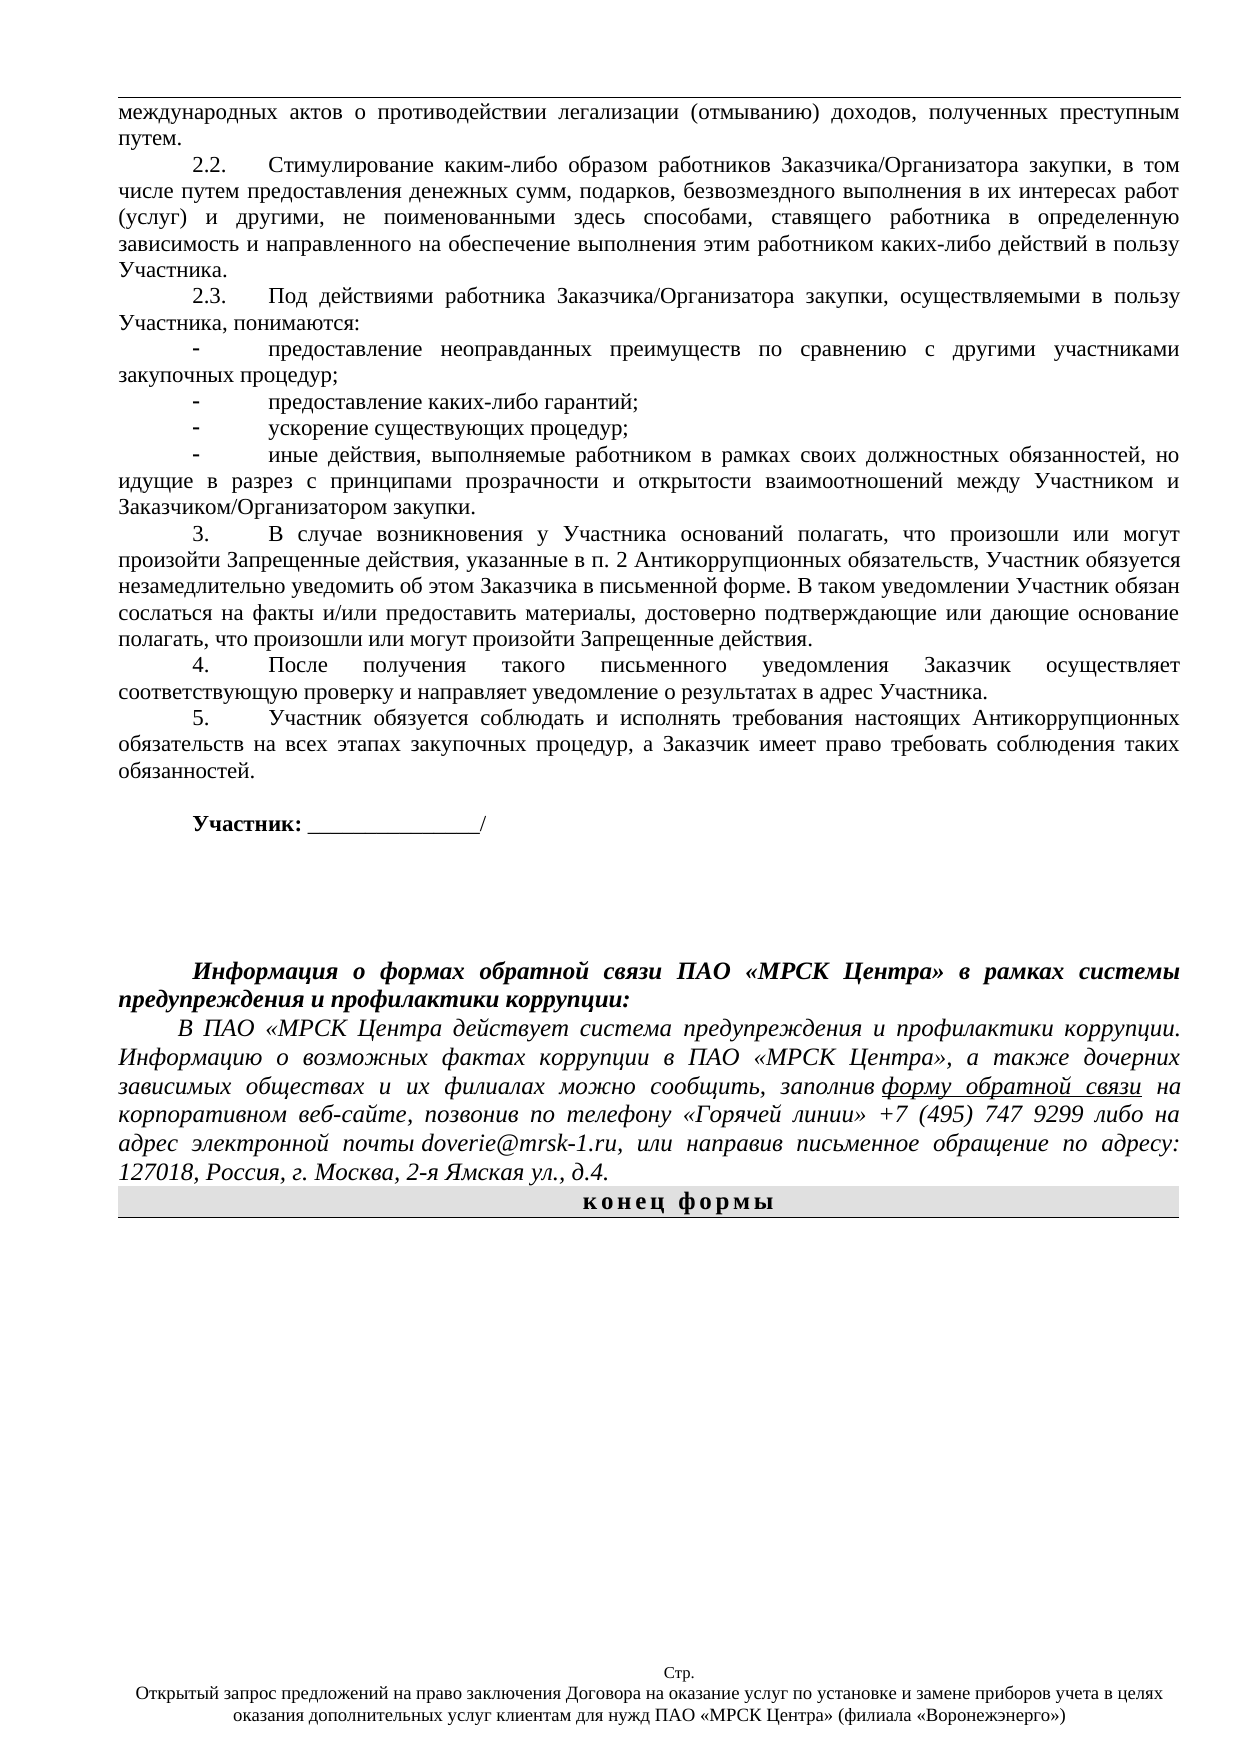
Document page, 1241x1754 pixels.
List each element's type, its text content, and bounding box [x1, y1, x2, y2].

list Участник обязуется соблюдать и исполнять требования настоящих Антикоррупционных обязательств на всех этапах закупочных процедур, а Заказчик имеет право требовать соблюдения таких обязанностей. [118, 704, 1181, 783]
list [118, 98, 1181, 151]
list После получения такого письменного уведомления Заказчик осуществляет соответствующую проверку и направляет уведомление о результатах в адрес Участника. [118, 651, 1181, 704]
text конец формы [118, 1186, 1179, 1217]
text В ПАО «МРСК Центра действует система предупреждения и профилактики коррупции. Информацию о возможных фактах коррупции в ПАО «МРСК Центра», а также дочерних зависимых обществах и их филиалах можно сообщить, заполнив форму обратной связи на корпоративном веб-сайте, позвонив по телефону «Горячей линии» +7 (495) 747 9299 либо на адрес электронной почты doverie@mrsk-1.ru, или направив письменное обращение по адресу: 127018, Россия, г. Москва, 2-я Ямская ул., д.4. [415, 1128, 1181, 1186]
list предоставление каких-либо гарантий; [118, 388, 1181, 414]
text Информация о формах обратной связи ПАО «МРСК Центра» в рамках системы предупреждения и профилактики коррупции: [118, 956, 1181, 1013]
text Участник: _______________/ [118, 809, 1181, 836]
text В ПАО «МРСК Центра действует система предупреждения и профилактики коррупции. Информацию о возможных фактах коррупции в ПАО «МРСК Центра», а также дочерних зависимых обществах и их филиалах можно сообщить, заполнив форму обратной связи на корпоративном веб-сайте, позвонив по телефону «Горячей линии» +7 (495) 747 9299 либо на адрес электронной почты doverie@mrsk-1.ru, или направив письменное обращение по адресу: 127018, Россия, г. Москва, 2-я Ямская ул., д.4. [118, 1013, 1181, 1042]
list иные действия, выполняемые работником в рамках своих должностных обязанностей, но идущие в разрез с принципами прозрачности и открытости взаимоотношений между Участником и Заказчиком/Организатором закупки. [118, 441, 1181, 520]
list ускорение существующих процедур; [118, 414, 1181, 441]
list Под действиями работника Заказчика/Организатора закупки, осуществляемыми в пользу Участника, понимаются: [118, 282, 1181, 335]
list В случае возникновения у Участника оснований полагать, что произошли или могут произойти Запрещенные действия, указанные в п. 2 Антикоррупционных обязательств, Участник обязуется незамедлительно уведомить об этом Заказчика в письменной форме. В таком уведомлении Участник обязан сослаться на факты и/или предоставить материалы, достоверно подтверждающие или дающие основание полагать, что произошли или могут произойти Запрещенные действия. [118, 520, 1181, 651]
list предоставление неоправданных преимуществ по сравнению с другими участниками закупочных процедур; [118, 335, 1181, 388]
list Cтимулирование каким-либо образом работников Заказчика/Организатора закупки, в том числе путем предоставления денежных сумм, подарков, безвозмездного выполнения в их интересах работ (услуг) и другими, не поименованными здесь способами, ставящего работника в определенную зависимость и направленного на обеспечение выполнения этим работником каких-либо действий в пользу Участника. [118, 151, 1181, 282]
text В ПАО «МРСК Центра действует система предупреждения и профилактики коррупции. Информацию о возможных фактах коррупции в ПАО «МРСК Центра», а также дочерних зависимых обществах и их филиалах можно сообщить, заполнив форму обратной связи на корпоративном веб-сайте, позвонив по телефону «Горячей линии» +7 (495) 747 9299 либо на адрес электронной почты doverie@mrsk-1.ru, или направив письменное обращение по адресу: 127018, Россия, г. Москва, 2-я Ямская ул., д.4. [118, 1071, 1181, 1128]
